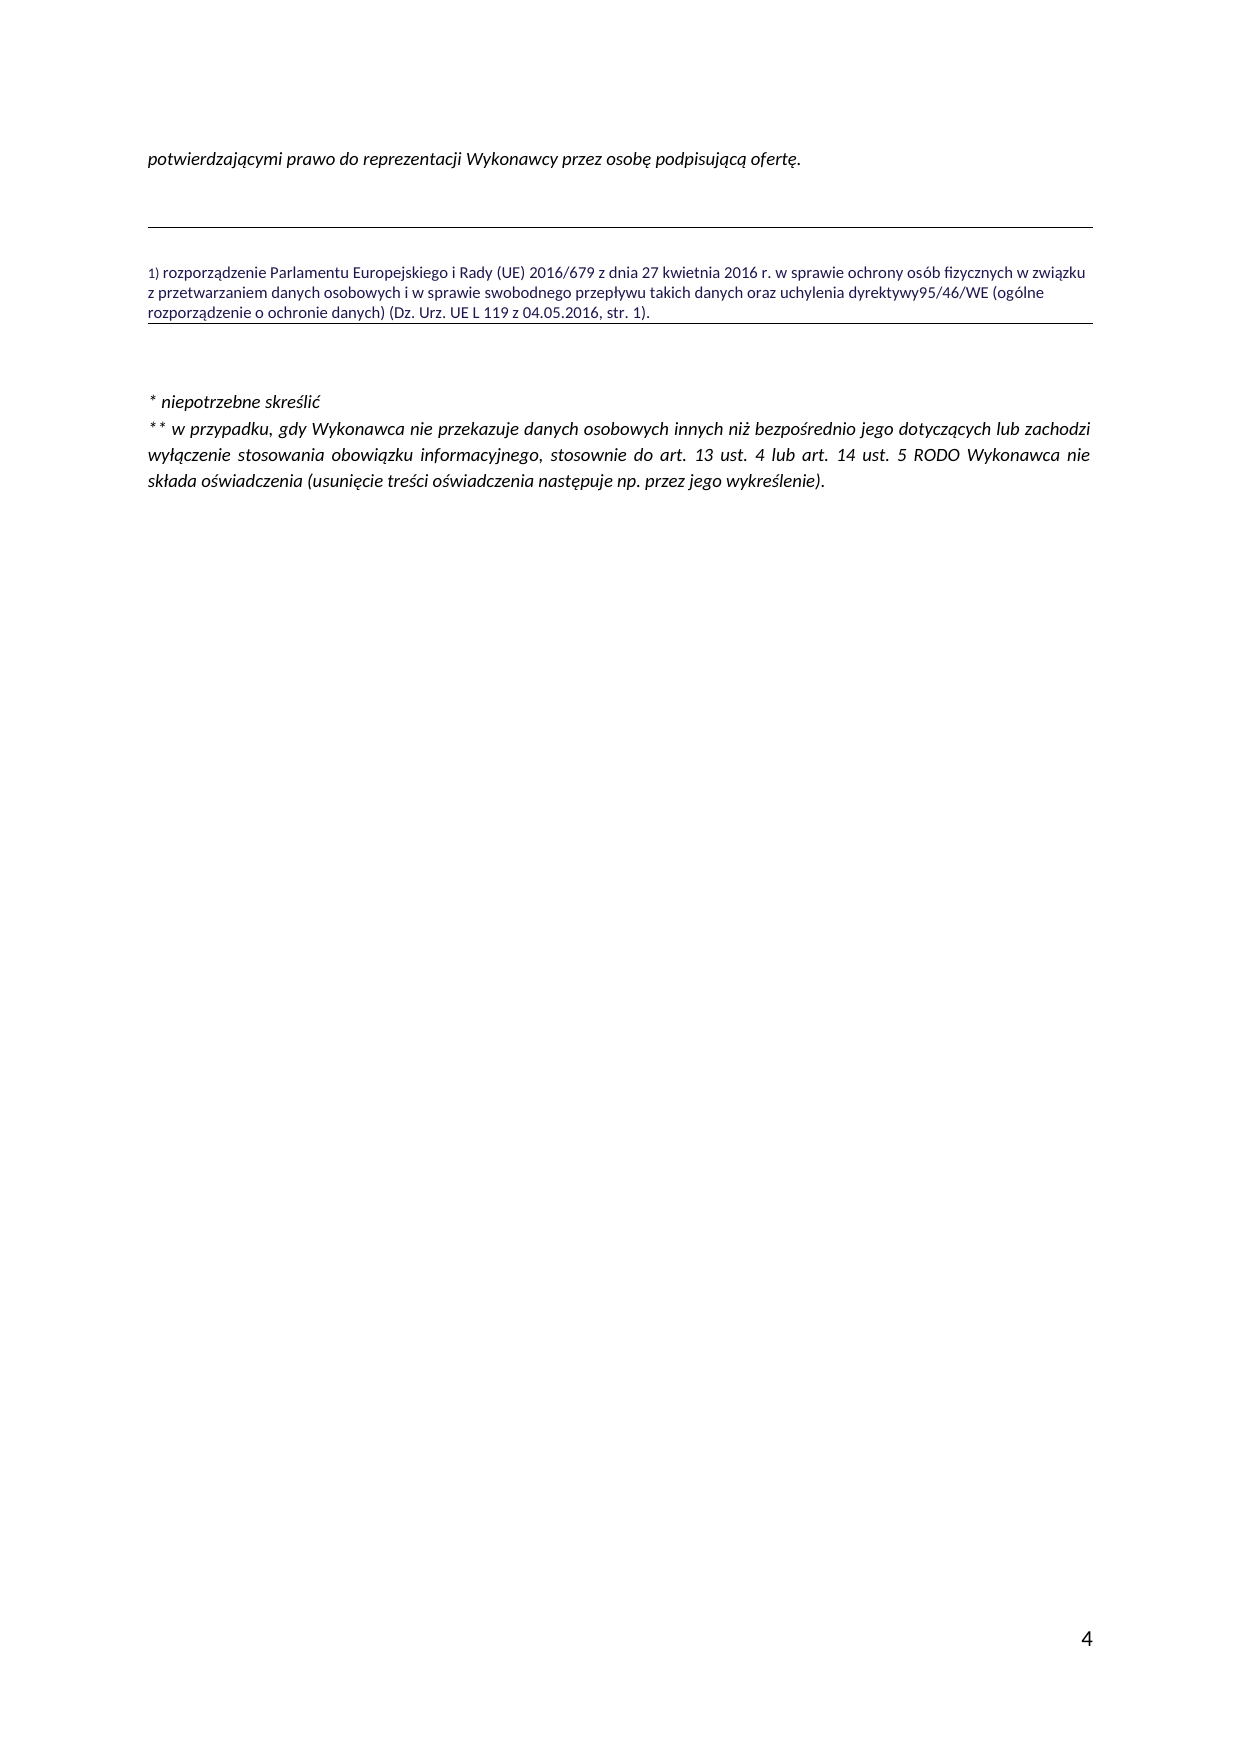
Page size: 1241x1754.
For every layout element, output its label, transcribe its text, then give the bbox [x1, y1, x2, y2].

text 1) rozporządzenie Parlamentu Europejskiego i Rady (UE) 2016/679 z dnia 27 kwietnia 2016 r. w sprawie ochrony osób fizycznych w związku z przetwarzaniem danych osobowych i w sprawie swobodnego przepływu takich danych oraz uchylenia dyrektywy95/46/WE (ogólne rozporządzenie o ochronie danych) (Dz. Urz. UE L 119 z 04.05.2016, str. 1). [148, 262, 1093, 323]
text * niepotrzebne skreślić [148, 390, 1093, 413]
text potwierdzającymi prawo do reprezentacji Wykonawcy przez osobę podpisującą ofertę. [148, 148, 1093, 171]
text ** w przypadku, gdy Wykonawca nie przekazuje danych osobowych innych niż bezpośrednio jego dotyczących lub zachodzi wyłączenie stosowania obowiązku informacyjnego, stosownie do art. 13 ust. 4 lub art. 14 ust. 5 RODO Wykonawca nie składa oświadczenia (usunięcie treści oświadczenia następuje np. przez jego wykreślenie). [148, 417, 1093, 492]
